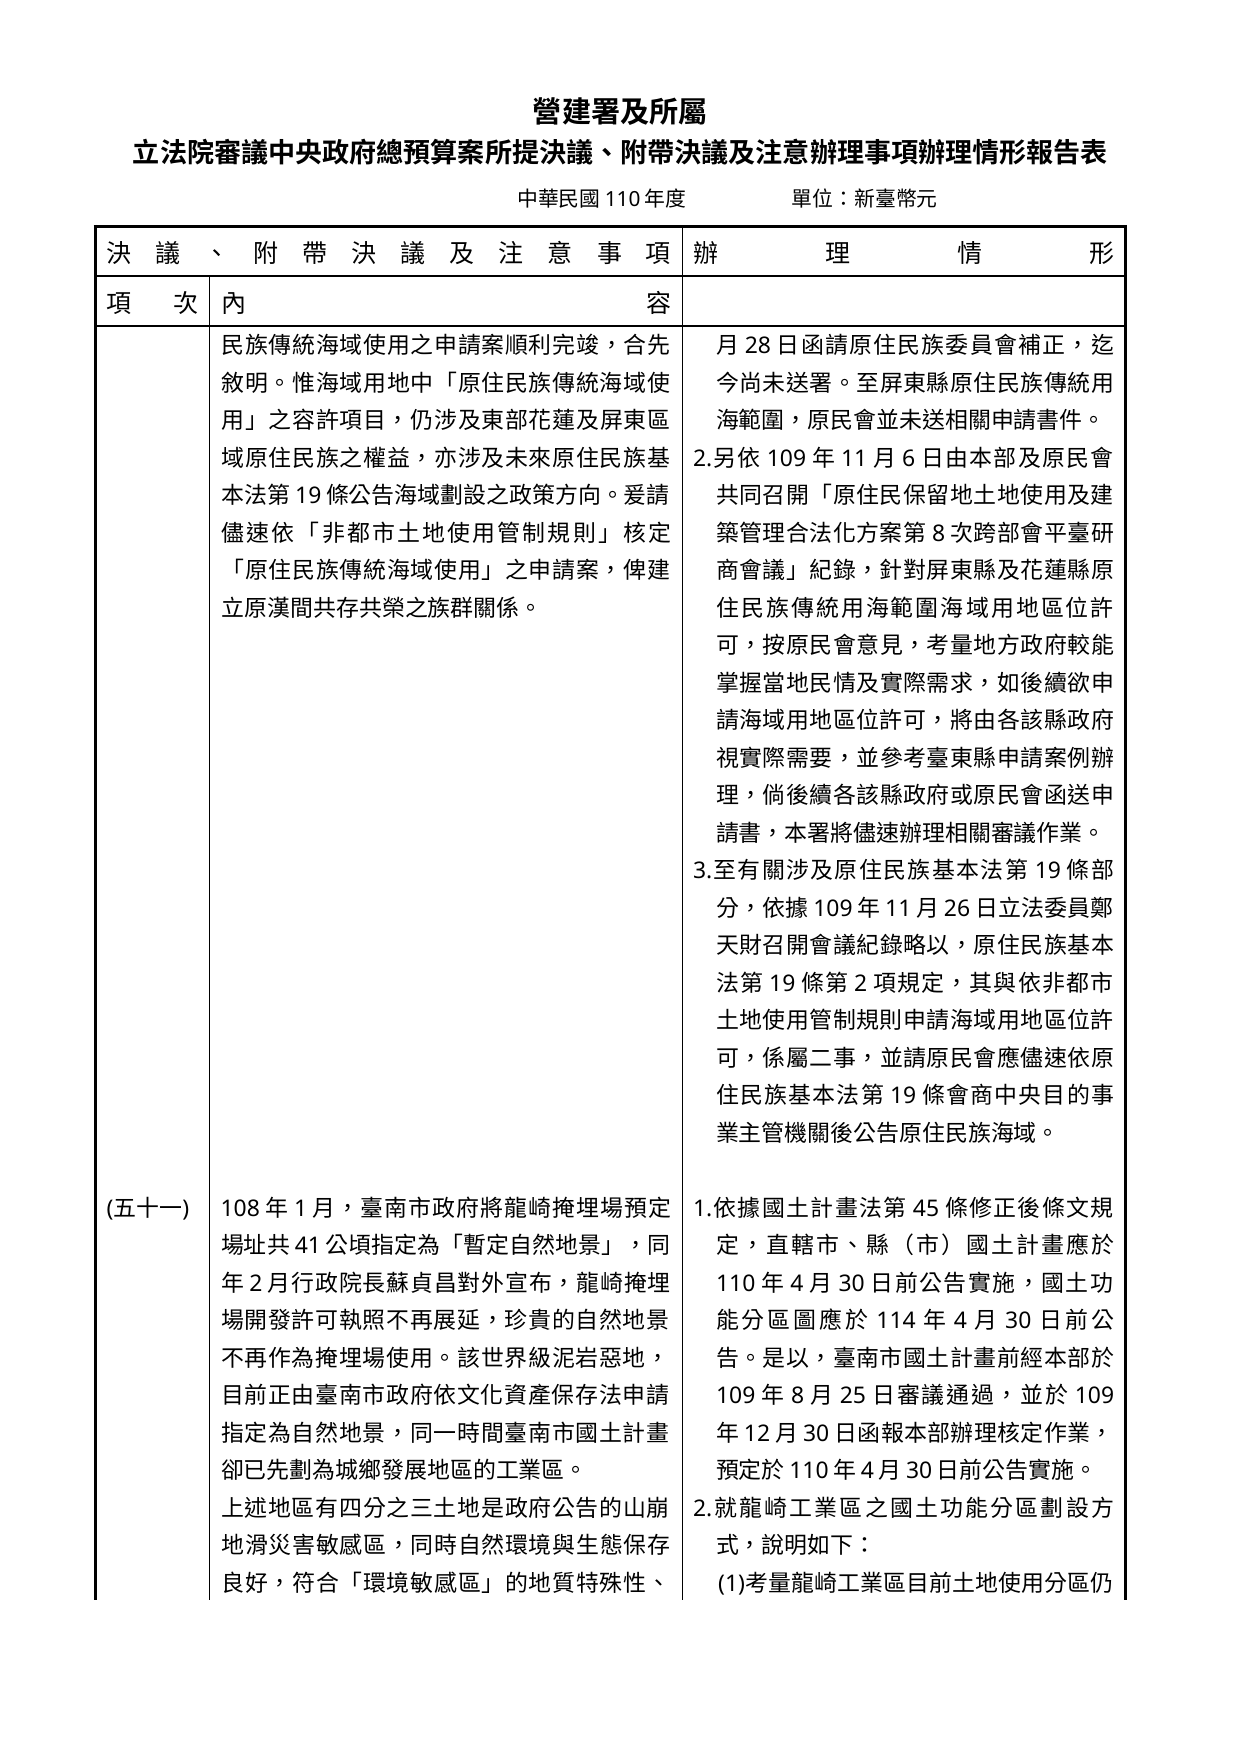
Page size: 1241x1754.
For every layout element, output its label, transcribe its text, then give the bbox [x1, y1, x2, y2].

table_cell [210, 1188, 682, 1600]
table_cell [683, 1188, 1124, 1600]
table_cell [210, 327, 682, 1188]
table_cell [97, 327, 209, 1188]
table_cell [683, 327, 1124, 1188]
table_cell [97, 1188, 209, 1600]
table_header 辦理情形 [683, 228, 1124, 275]
table_cell [683, 277, 1124, 325]
table_header 決議、附帶決議及注意事項 [97, 228, 682, 275]
table_cell 項次 [97, 277, 209, 325]
table_cell 內容 [210, 277, 682, 325]
